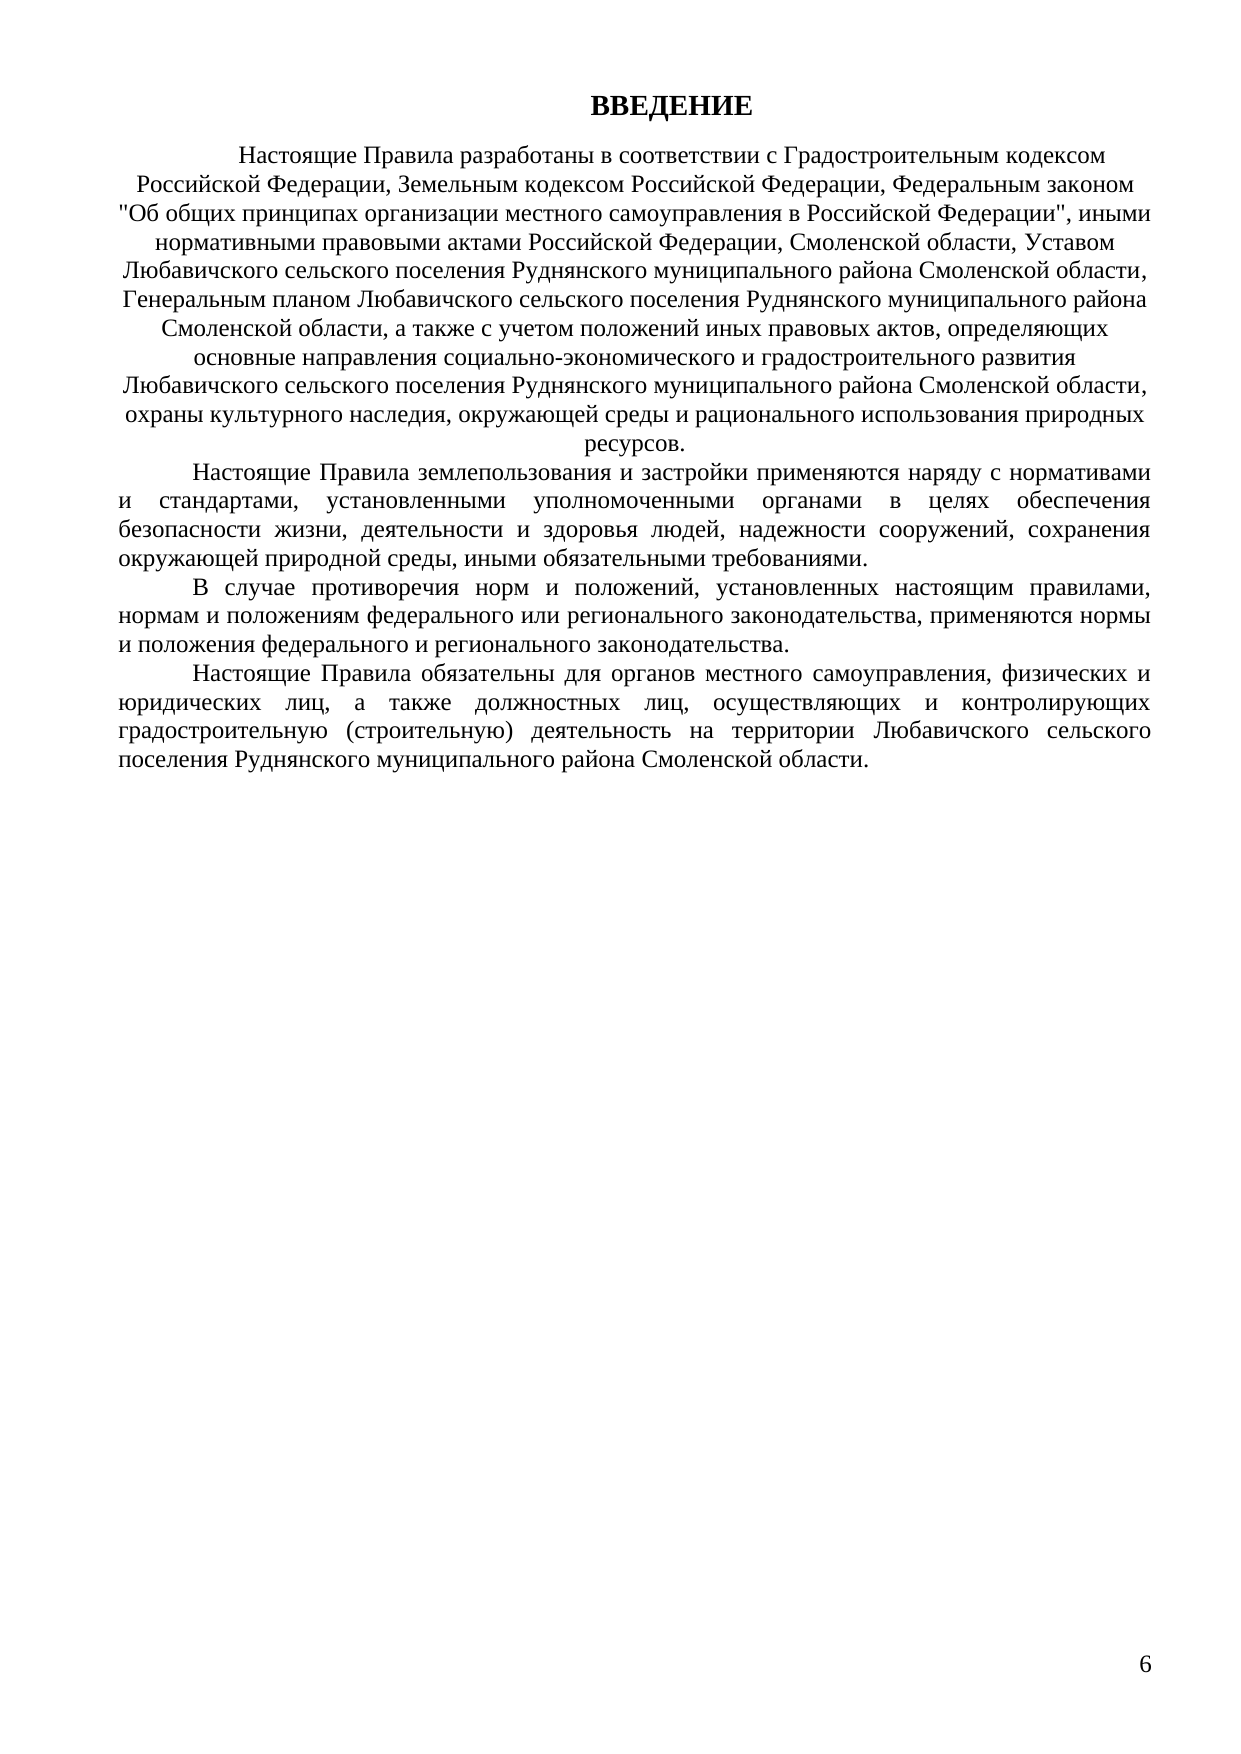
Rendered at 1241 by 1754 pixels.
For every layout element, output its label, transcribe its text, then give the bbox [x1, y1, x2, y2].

text Настоящие Правила землепользования и застройки применяются наряду с нормативами и стандартами, установленными уполномоченными органами в целях обеспечения безопасности жизни, деятельности и здоровья людей, надежности сооружений, сохранения окружающей природной среды, иными обязательными требованиями. [118, 457, 1152, 572]
text Введение [118, 88, 1152, 121]
text В случае противоречия норм и положений, установленных настоящим правилами, нормам и положениям федерального или регионального законодательства, применяются нормы и положения федерального и регионального законодательства. [118, 572, 1152, 658]
text Настоящие Правила обязательны для органов местного самоуправления, физических и юридических лиц, а также должностных лиц, осуществляющих и контролирующих градостроительную (строительную) деятельность на территории Любавичского сельского поселения Руднянского муниципального района Смоленской области. [118, 658, 1152, 773]
text Настоящие Правила разработаны в соответствии с Градостроительным кодексом Российской Федерации, Земельным кодексом Российской Федерации, Федеральным законом "Об общих принципах организации местного самоуправления в Российской Федерации", иными нормативными правовыми актами Российской Федерации, Смоленской области, Уставом Любавичского сельского поселения Руднянского муниципального района Смоленской области, Генеральным планом Любавичского сельского поселения Руднянского муниципального района Смоленской области, а также с учетом положений иных правовых актов, определяющих основные направления социально-экономического и градостроительного развития Любавичского сельского поселения Руднянского муниципального района Смоленской области, охраны культурного наследия, окружающей среды и рационального использования природных ресурсов. [118, 141, 1152, 457]
